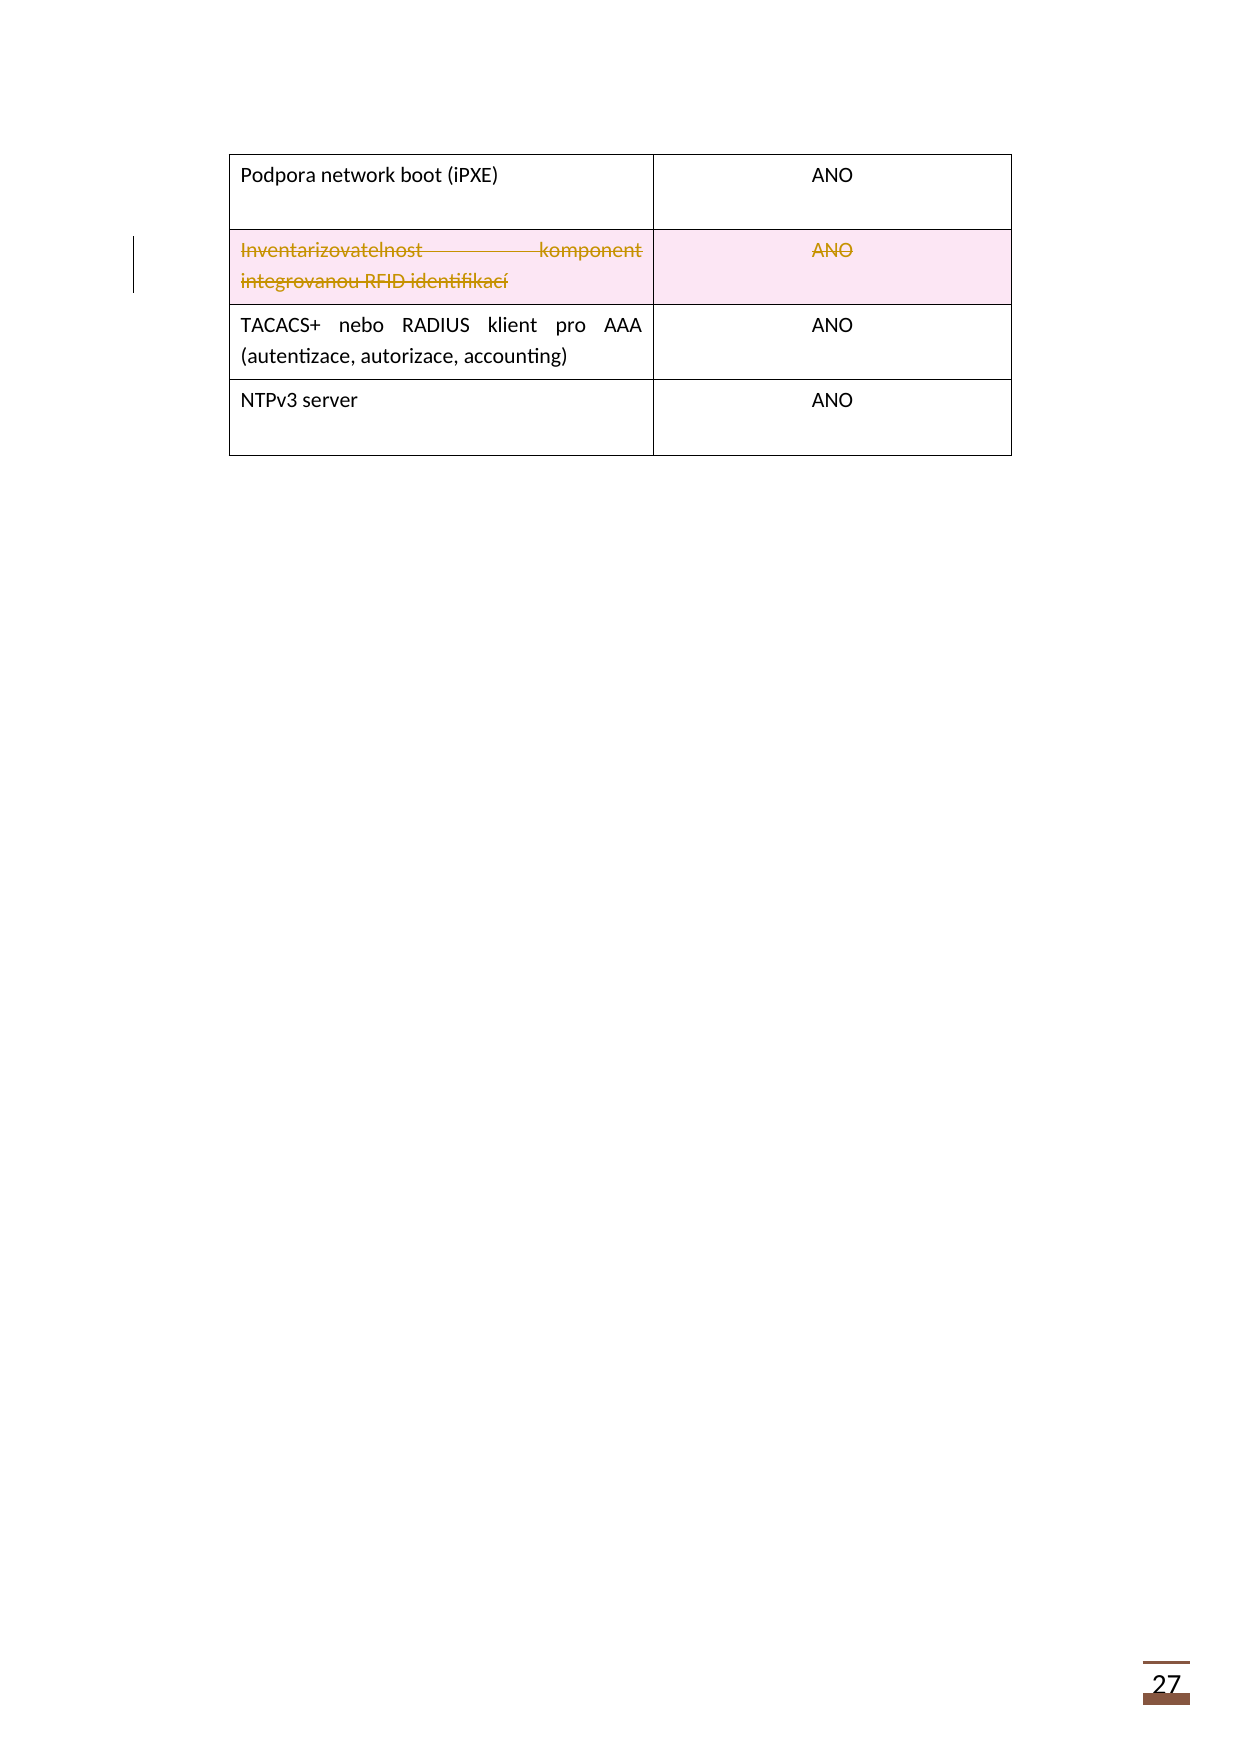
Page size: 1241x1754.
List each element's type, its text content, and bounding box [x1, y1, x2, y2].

table_cell NTPv3 server [230, 380, 653, 454]
table_cell ANO [654, 155, 1011, 229]
table_cell ANO [654, 380, 1011, 454]
table_cell Podpora network boot (iPXE) [230, 155, 653, 229]
table_cell TACACS+ nebo RADIUS klient pro AAA (autentizace, autorizace, accounting) [230, 305, 653, 379]
table_cell ANO [654, 305, 1011, 379]
